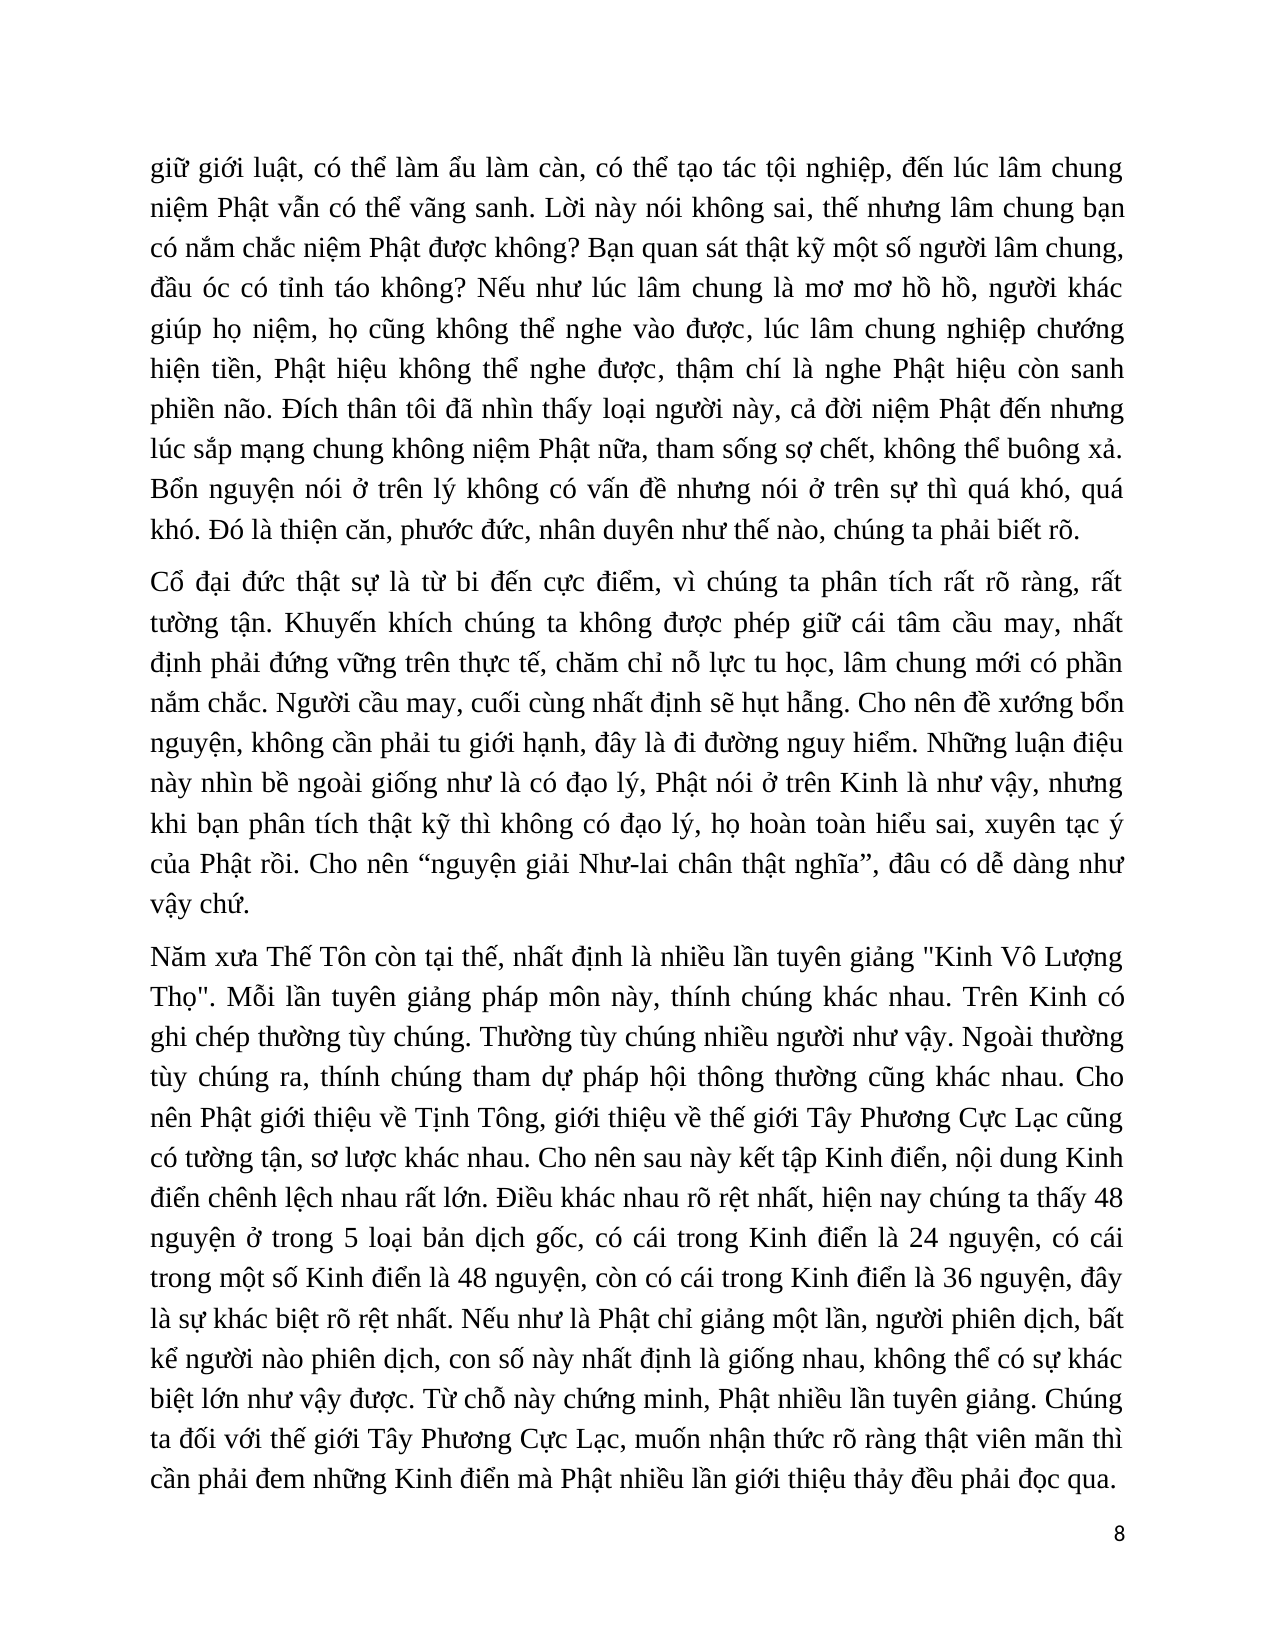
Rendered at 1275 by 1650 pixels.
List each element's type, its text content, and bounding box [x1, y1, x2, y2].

text Năm xưa Thế Tôn còn tại thế, nhất định là nhiều lần tuyên giảng "Kinh Vô Lượng Thọ". Mỗi lần tuyên giảng pháp môn này, thính chúng khác nhau. Trên Kinh có ghi chép thường tùy chúng. Thường tùy chúng nhiều người như vậy. Ngoài thường tùy chúng ra, thính chúng tham dự pháp hội thông thường cũng khác nhau. Cho nên Phật giới thiệu về Tịnh Tông, giới thiệu về thế giới Tây Phương Cực Lạc cũng có tường tận, sơ lược khác nhau. Cho nên sau này kết tập Kinh điển, nội dung Kinh điển chênh lệch nhau rất lớn. Điều khác nhau rõ rệt nhất, hiện nay chúng ta thấy 48 nguyện ở trong 5 loại bản dịch gốc, có cái trong Kinh điển là 24 nguyện, có cái trong một số Kinh điển là 48 nguyện, còn có cái trong Kinh điển là 36 nguyện, đây là sự khác biệt rõ rệt nhất. Nếu như là Phật chỉ giảng một lần, người phiên dịch, bất kể người nào phiên dịch, con số này nhất định là giống nhau, không thể có sự khác biệt lớn như vậy được. Từ chỗ này chứng minh, Phật nhiều lần tuyên giảng. Chúng ta đối với thế giới Tây Phương Cực Lạc, muốn nhận thức rõ ràng thật viên mãn thì cần phải đem những Kinh điển mà Phật nhiều lần giới thiệu thảy đều phải đọc qua. [150, 939, 1125, 1495]
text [150, 150, 1125, 545]
text Cổ đại đức thật sự là từ bi đến cực điểm, vì chúng ta phân tích rất rõ ràng, rất tường tận. Khuyến khích chúng ta không được phép giữ cái tâm cầu may, nhất định phải đứng vững trên thực tế, chăm chỉ nỗ lực tu học, lâm chung mới có phần nắm chắc. Người cầu may, cuối cùng nhất định sẽ hụt hẫng. Cho nên đề xướng bổn nguyện, không cần phải tu giới hạnh, đây là đi đường nguy hiểm. Những luận điệu này nhìn bề ngoài giống như là có đạo lý, Phật nói ở trên Kinh là như vậy, nhưng khi bạn phân tích thật kỹ thì không có đạo lý, họ hoàn toàn hiểu sai, xuyên tạc ý của Phật rồi. Cho nên “nguyện giải Như-lai chân thật nghĩa”, đâu có dễ dàng như vậy chứ. [150, 564, 1125, 920]
